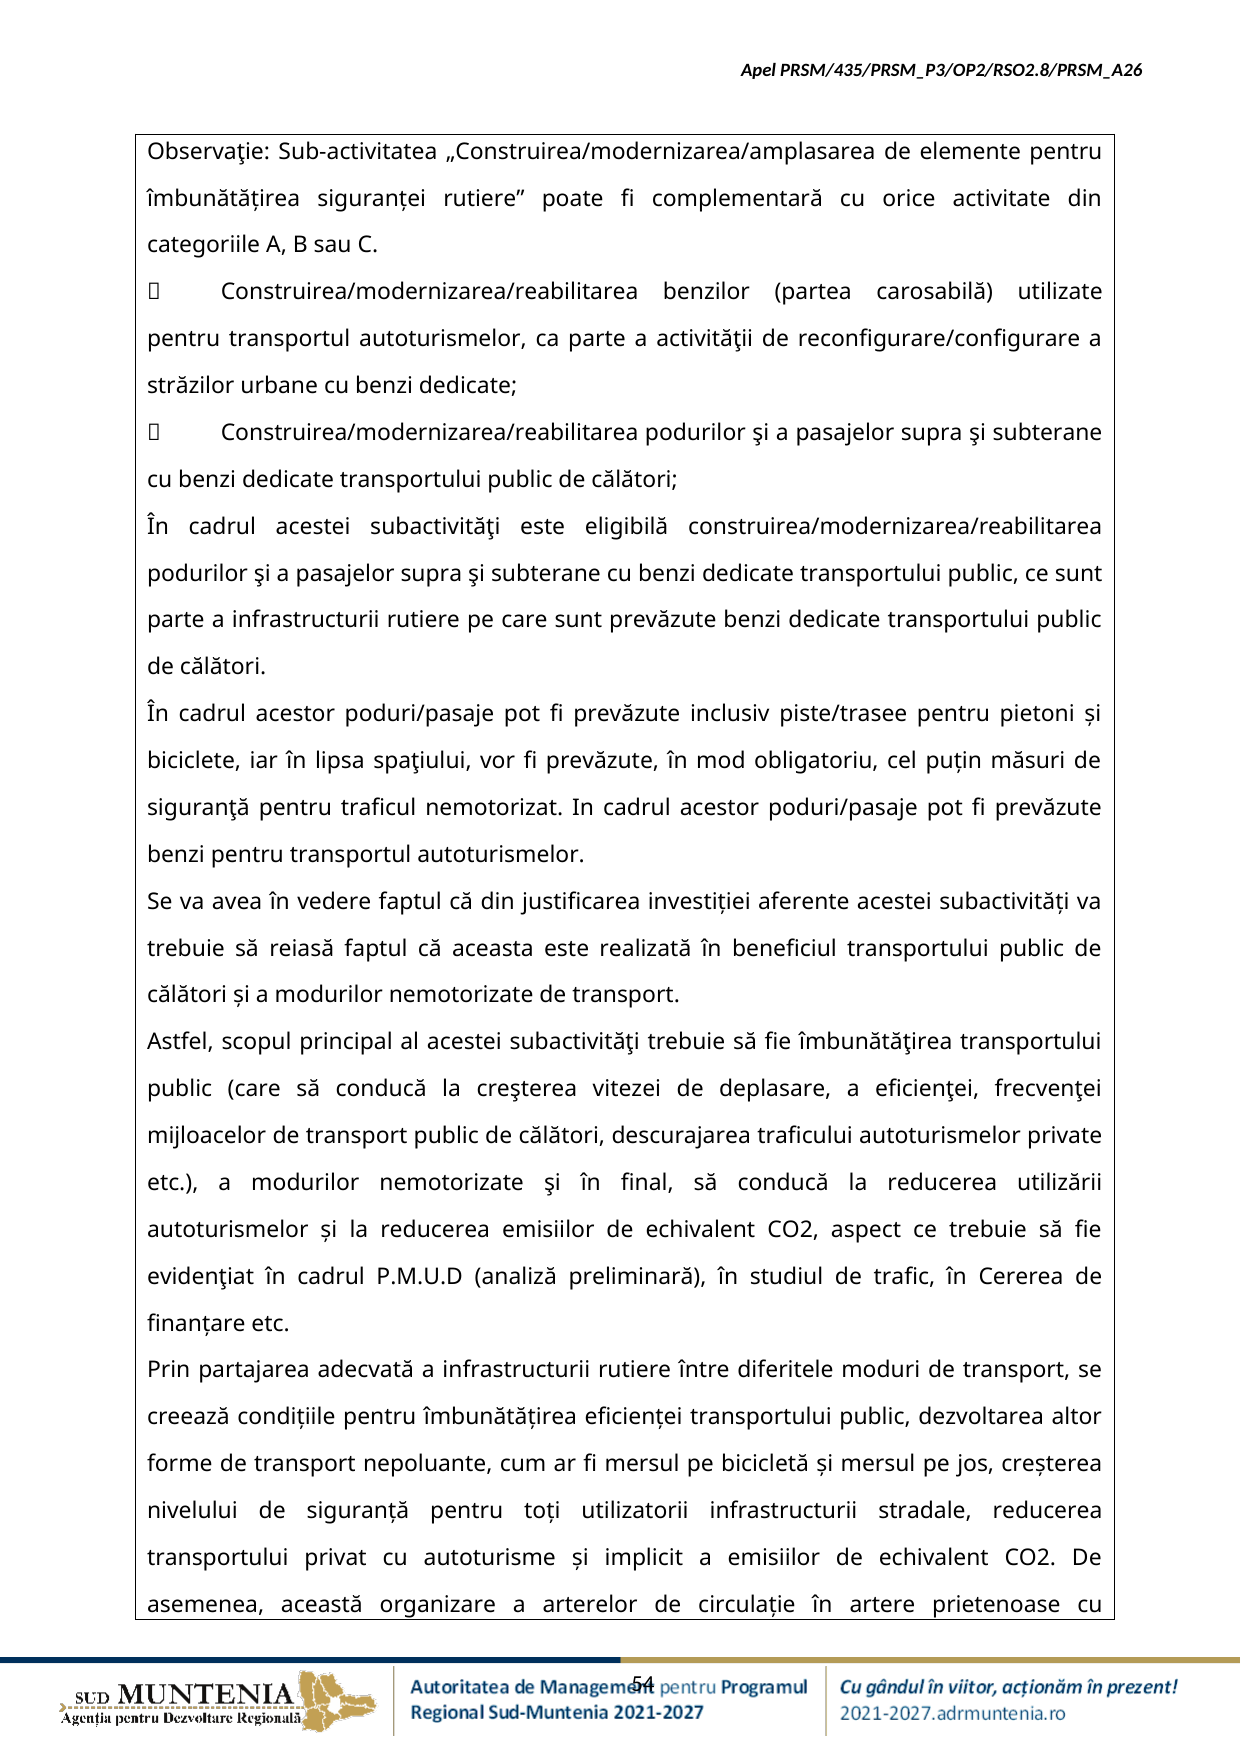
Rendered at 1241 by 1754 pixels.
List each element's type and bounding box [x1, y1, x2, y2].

table_header [136, 135, 1114, 1619]
picture [0, 1657, 1241, 1737]
